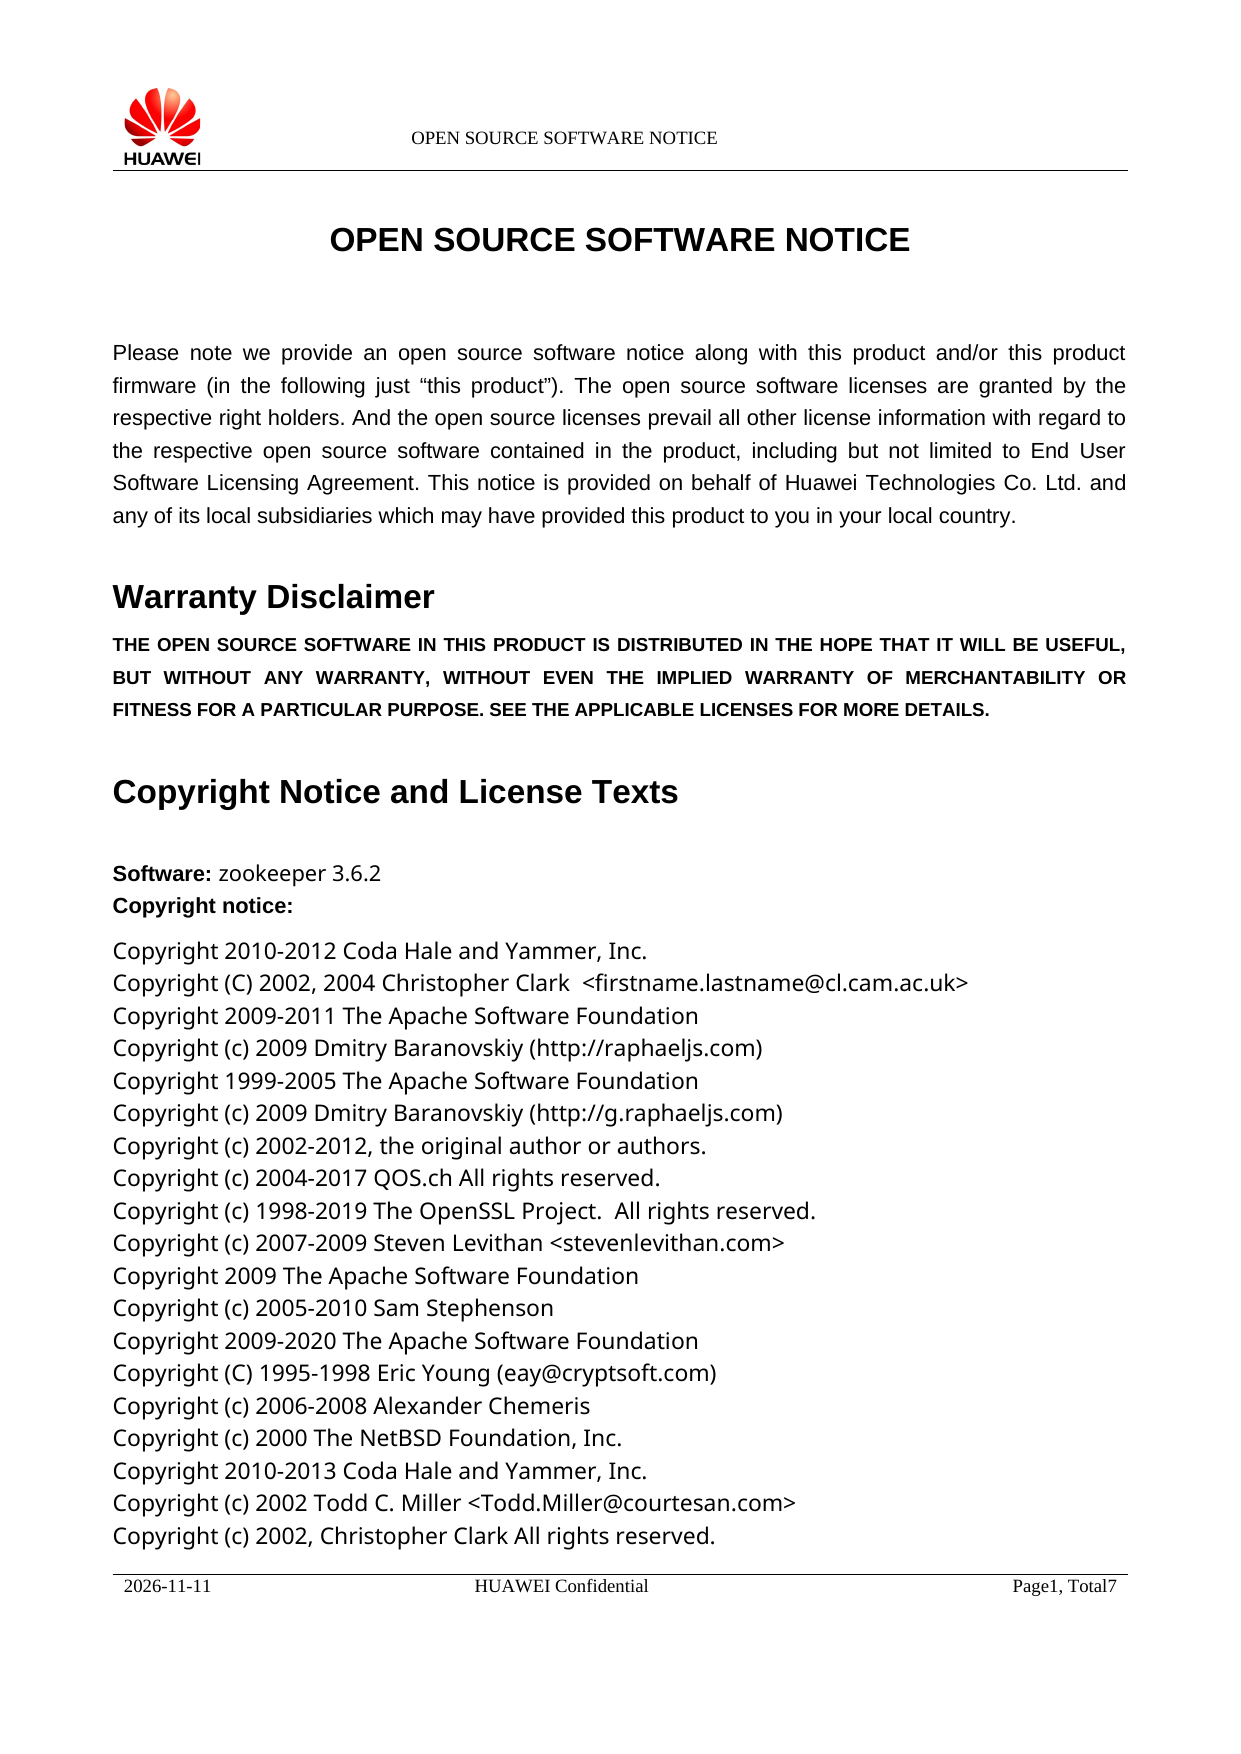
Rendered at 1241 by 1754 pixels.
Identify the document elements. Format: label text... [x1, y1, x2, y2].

picture [124, 88, 201, 165]
text The open source software in this product is distributed in the hope that it will be useful, but WITHOUT ANY WARRANTY, without even the implied warranty of MERCHANTABILITY or FITNESS FOR A PARTICULAR PURPOSE. See the applicable licenses for more details. [112, 629, 1128, 726]
text Warranty Disclaimer [112, 564, 1128, 629]
text Copyright Notice and License Texts [112, 759, 1128, 824]
text Copyright notice: [112, 889, 1128, 921]
text Please note we provide an open source software notice along with this product and/or this product firmware (in the following just “this product”). The open source software licenses are granted by the respective right holders. And the open source licenses prevail all other license information with regard to the respective open source software contained in the product, including but not limited to End User Software Licensing Agreement. This notice is provided on behalf of Huawei Technologies Co. Ltd. and any of its local subsidiaries which may have provided this product to you in your local country. [112, 336, 1128, 531]
text OPEN SOURCE SOFTWARE NOTICE [112, 206, 1128, 271]
title Software: zookeeper 3.6.2 [112, 856, 1128, 889]
